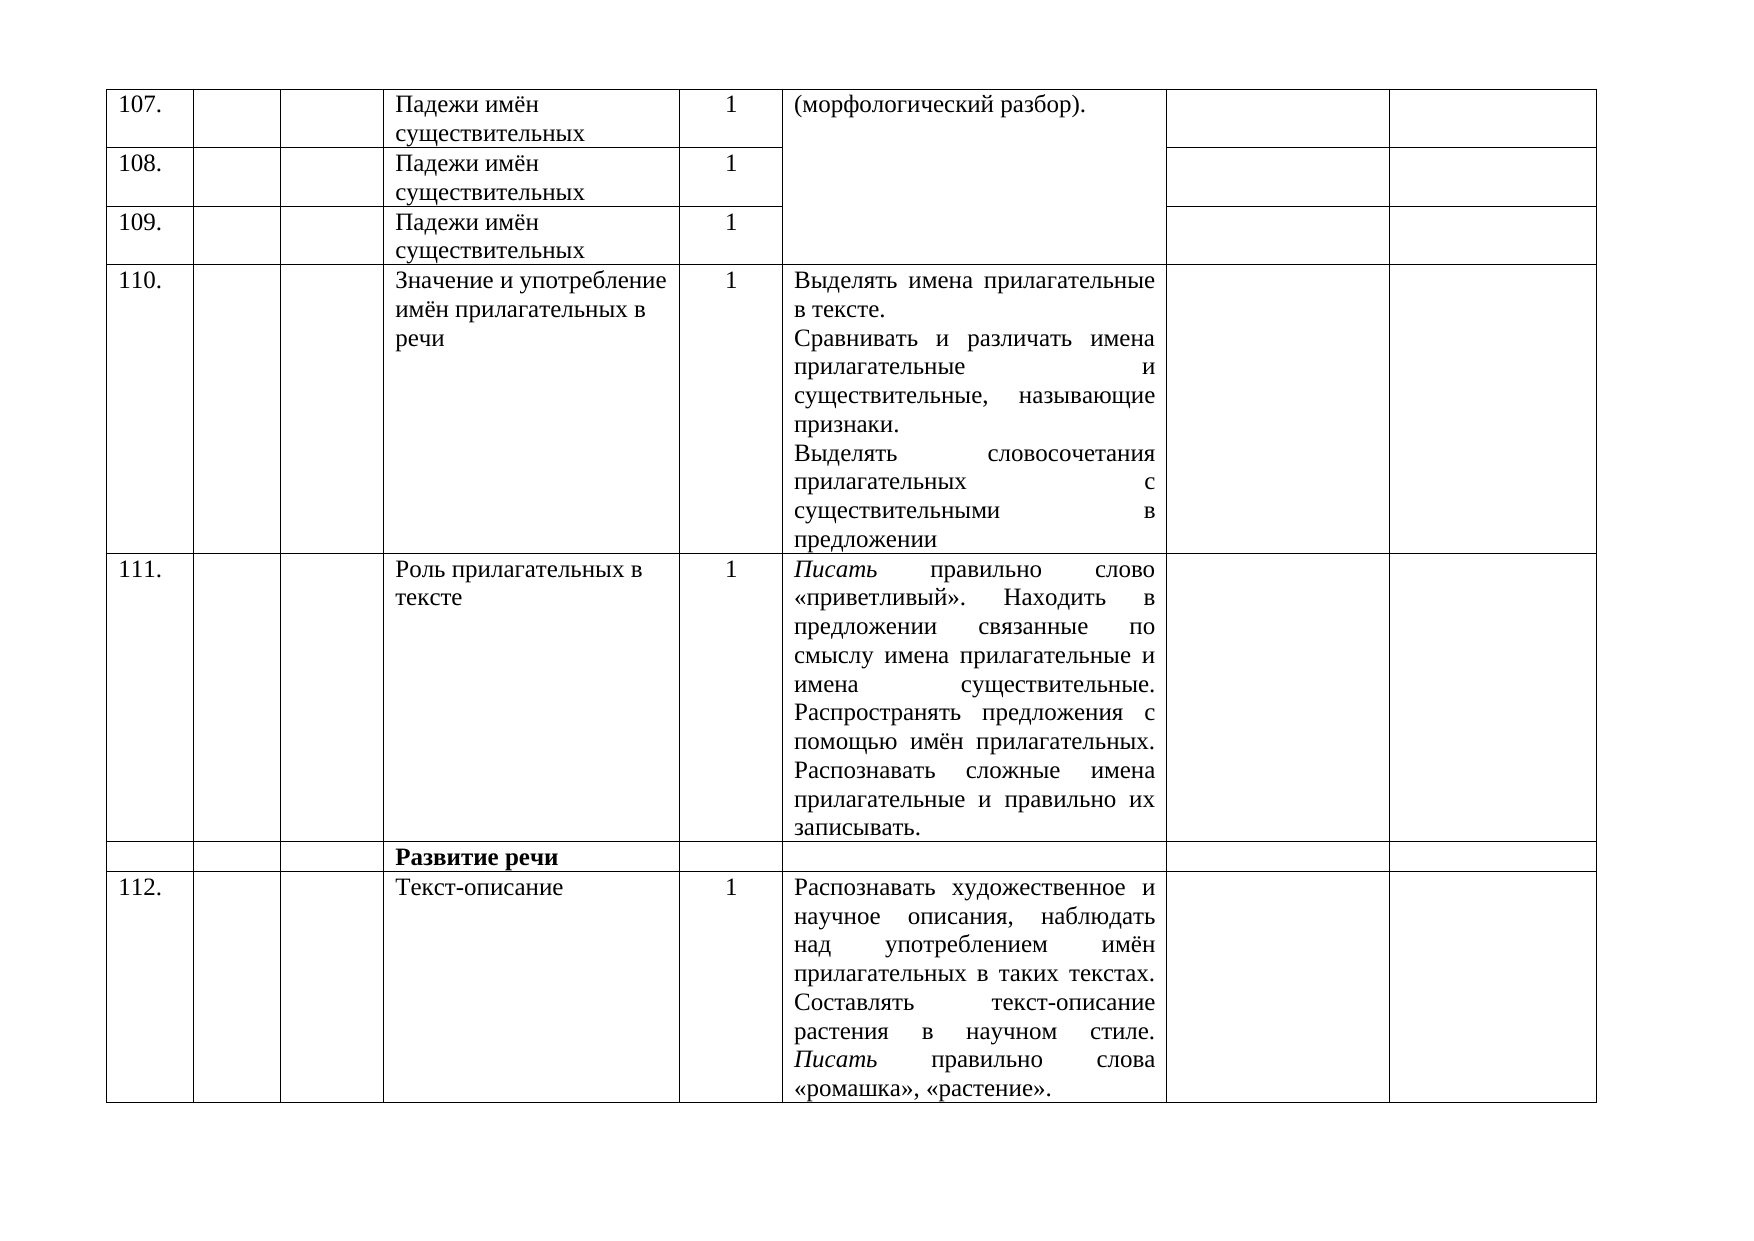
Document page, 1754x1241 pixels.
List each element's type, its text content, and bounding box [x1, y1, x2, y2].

table_cell [194, 207, 280, 264]
table_cell [1390, 207, 1596, 264]
table_cell 1 [680, 207, 782, 264]
table_cell [1390, 842, 1596, 871]
table_cell [1390, 554, 1596, 841]
table_cell [107, 872, 193, 1102]
table_cell Развитие речи [384, 842, 679, 871]
table_cell [1167, 148, 1389, 206]
table_cell 1 [680, 872, 782, 1102]
table_cell [281, 207, 383, 264]
table_cell [281, 90, 383, 147]
table_cell [107, 207, 193, 264]
table_cell [194, 872, 280, 1102]
table_cell Распознавать художественное и научное описания, наблюдать над употреблением имён прилагательных в таких текстах. Составлять текст-описание растения в научном стиле. Писать правильно слова «ромашка», «растение». [783, 872, 1166, 1102]
table_cell 1 [680, 265, 782, 553]
table_cell [1390, 90, 1596, 147]
table_cell [1167, 265, 1389, 553]
table_cell [194, 842, 280, 871]
table_cell [1390, 265, 1596, 553]
table_cell [680, 842, 782, 871]
table_cell [281, 872, 383, 1102]
table_cell 1 [680, 148, 782, 206]
table_cell [107, 842, 193, 871]
table_cell [194, 265, 280, 553]
table_cell [107, 90, 193, 147]
table_cell [281, 554, 383, 841]
table_cell 1 [680, 554, 782, 841]
table_cell Писать правильно слово «приветливый». Находить в предложении связанные по смыслу имена прилагательные и имена существительные. Распространять предложения с помощью имён прилагательных. Распознавать сложные имена прилагательные и правильно их записывать. [783, 554, 1166, 841]
table_cell [281, 265, 383, 553]
table_cell [1390, 148, 1596, 206]
table_cell [1167, 207, 1389, 264]
table_cell Падежи имён существительных [384, 207, 679, 264]
table_cell [1390, 872, 1596, 1102]
table_cell [107, 148, 193, 206]
table_cell [281, 148, 383, 206]
table_cell Выделять имена прилагательные в тексте. Сравнивать и различать имена прилагательные и существительные, называющие признаки. Выделять словосочетания прилагательных с существительными в предложении [783, 265, 1166, 553]
table_cell Роль прилагательных в тексте [384, 554, 679, 841]
table_cell [194, 148, 280, 206]
table_cell [107, 554, 193, 841]
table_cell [783, 90, 1166, 264]
table_cell [107, 265, 193, 553]
table_cell [281, 842, 383, 871]
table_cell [384, 90, 679, 147]
table_cell 1 [680, 90, 782, 147]
table_cell [783, 842, 1166, 871]
table_cell [1167, 90, 1389, 147]
table_cell [194, 554, 280, 841]
table_cell [194, 90, 280, 147]
table_cell [1167, 872, 1389, 1102]
table_cell [1167, 554, 1389, 841]
table_cell Текст-описание [384, 872, 679, 1102]
table_cell [1167, 842, 1389, 871]
table_cell Падежи имён существительных [384, 148, 679, 206]
table_cell Значение и употребление имён прилагательных в речи [384, 265, 679, 553]
